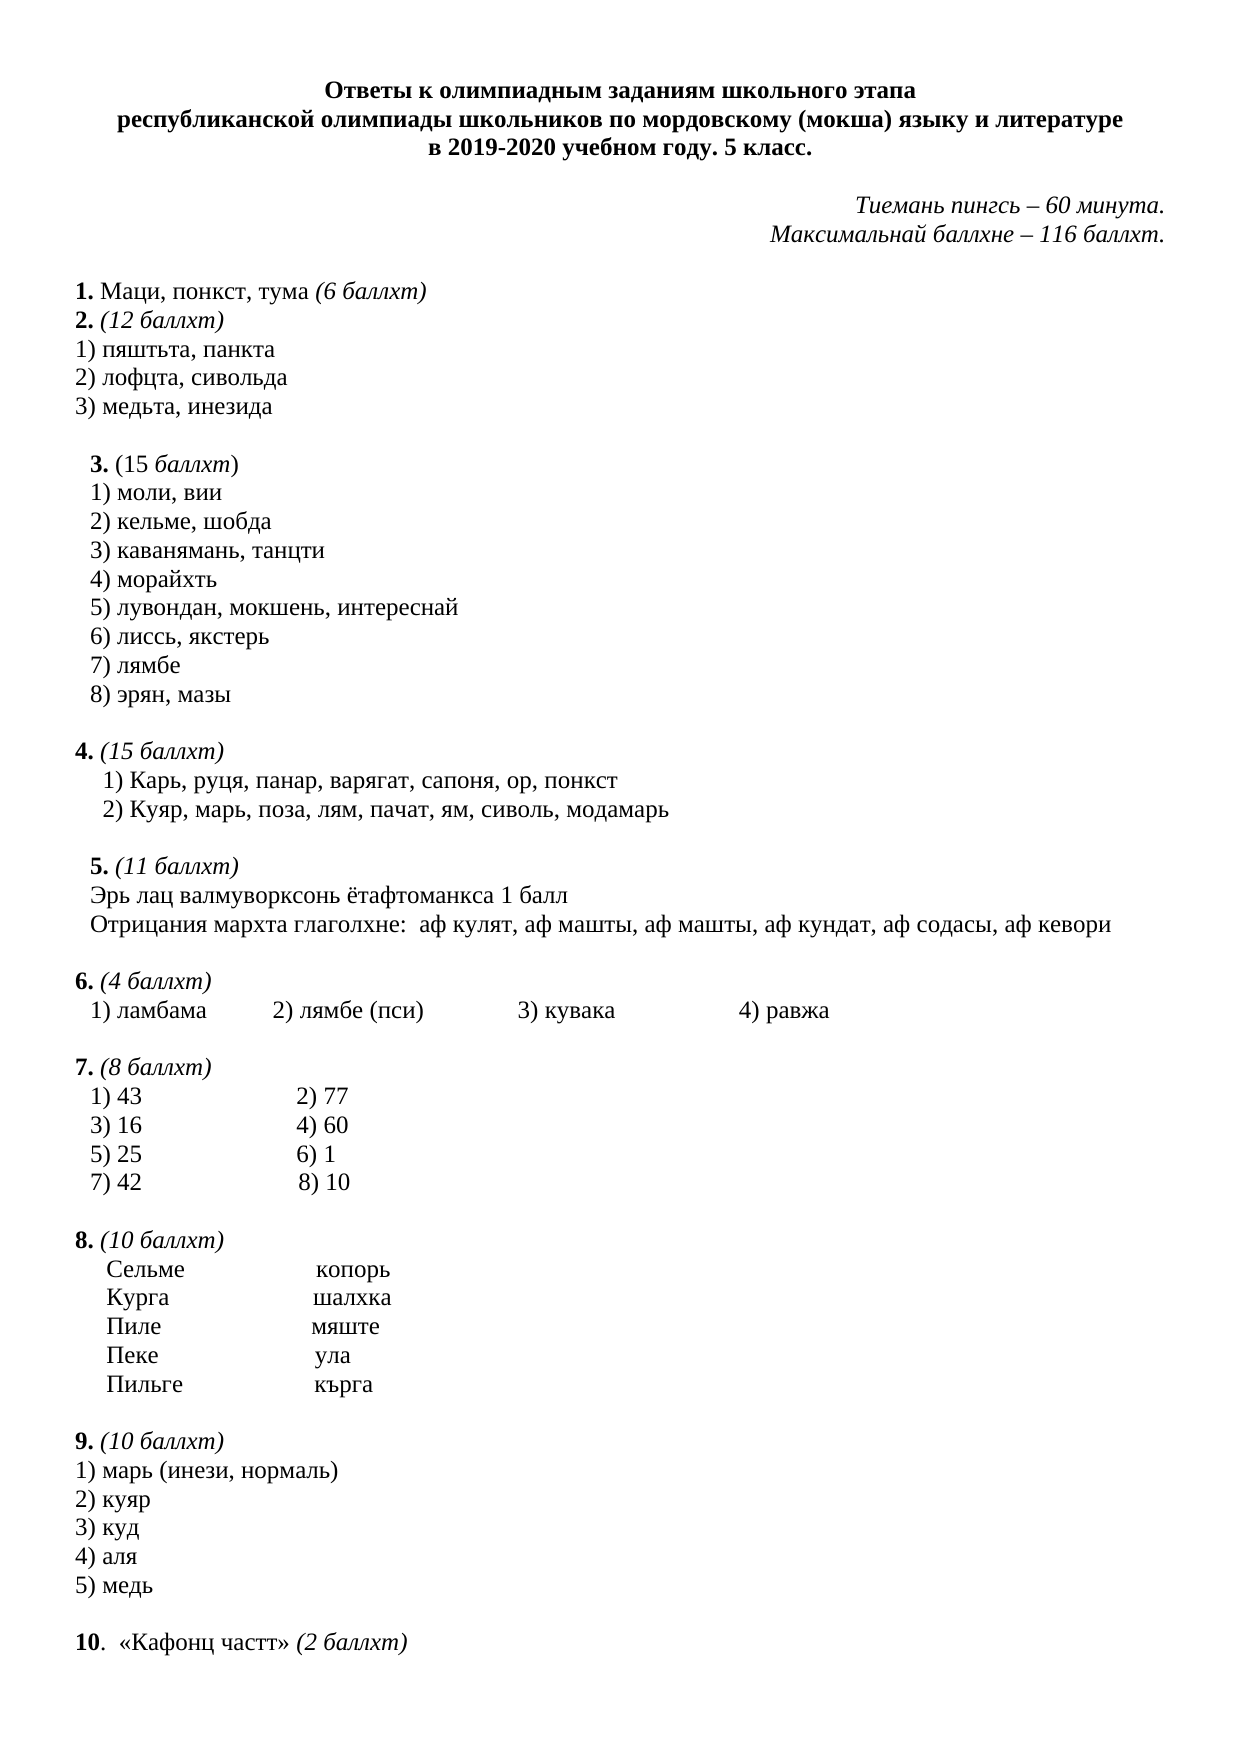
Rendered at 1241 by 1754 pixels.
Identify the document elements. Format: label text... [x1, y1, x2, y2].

list 2) Куяр, марь, поза, лям, пачат, ям, сиволь, модамарь [75, 794, 1165, 822]
list 5) лувондан, мокшень, интереснай [75, 592, 1165, 621]
list 8) эрян, мазы [75, 679, 1165, 707]
list 1) пяштьта, панкта [75, 334, 1165, 362]
text Ответы к олимпиадным заданиям школьного этапа [75, 75, 1165, 104]
list 6. (4 баллхт) [75, 966, 1165, 995]
list 1) Карь, руця, панар, варягат, сапоня, ор, понкст [75, 765, 1165, 794]
list 2) кельме, шобда [75, 506, 1165, 535]
list 1) моли, вии [75, 477, 1165, 506]
list 3) 16 4) 60 [75, 1110, 1165, 1139]
text Пиле мяште [75, 1311, 1165, 1340]
list 6) лиссь, якстерь [75, 621, 1165, 650]
list 3) каванямань, танцти [75, 535, 1165, 564]
list 7) лямбе [75, 650, 1165, 679]
list 2) лофцта, сивольда [75, 362, 1165, 391]
list Эрь лац валмуворксонь ётафтоманкса 1 балл [75, 880, 1165, 909]
list 5) 25 6) 1 [75, 1139, 1165, 1167]
text 5) медь [75, 1570, 1165, 1599]
list 1) ламбама 2) лямбе (пси) 3) кувака 4) равжа [75, 995, 1165, 1024]
text Курга шалхка [75, 1282, 1165, 1311]
list 3) медьта, инезида [75, 391, 1165, 420]
list 7) 42 8) 10 [75, 1167, 1165, 1196]
text 2) куяр [75, 1484, 1165, 1512]
text 1) марь (инези, нормаль) [75, 1455, 1165, 1484]
list 1. Маци, понкст, тума (6 баллхт) [75, 276, 1165, 305]
text 3) куд [75, 1512, 1165, 1541]
text Тиемань пингсь – 60 минута. [45, 190, 1165, 219]
text Пильге кърга [75, 1369, 1165, 1397]
text 4) аля [75, 1541, 1165, 1570]
text в 2019-2020 учебном году. 5 класс. [75, 132, 1165, 161]
text 10. «Кафонц частт» (2 баллхт) [75, 1627, 1165, 1656]
list 4. (15 баллхт) [75, 736, 1165, 765]
list Отрицания мархта глаголхне: аф кулят, аф машты, аф машты, аф кундат, аф содасы, аф кевори [75, 909, 1165, 937]
text Сельме копорь [75, 1254, 1165, 1282]
list 2. (12 баллхт) [75, 305, 1165, 334]
text Пеке ула [75, 1340, 1165, 1369]
list 3. (15 баллхт) [75, 449, 1165, 477]
list 9. (10 баллхт) [75, 1426, 1165, 1455]
list 4) морайхть [75, 564, 1165, 592]
list 7. (8 баллхт) [75, 1052, 1165, 1081]
text Максимальнай баллхне – 116 баллхт. [45, 219, 1165, 247]
list 5. (11 баллхт) [75, 851, 1165, 880]
list 1) 43 2) 77 [75, 1081, 1165, 1110]
list 8. (10 баллхт) [75, 1225, 1165, 1254]
text республиканской олимпиады школьников по мордовскому (мокша) языку и литературе [75, 104, 1165, 132]
